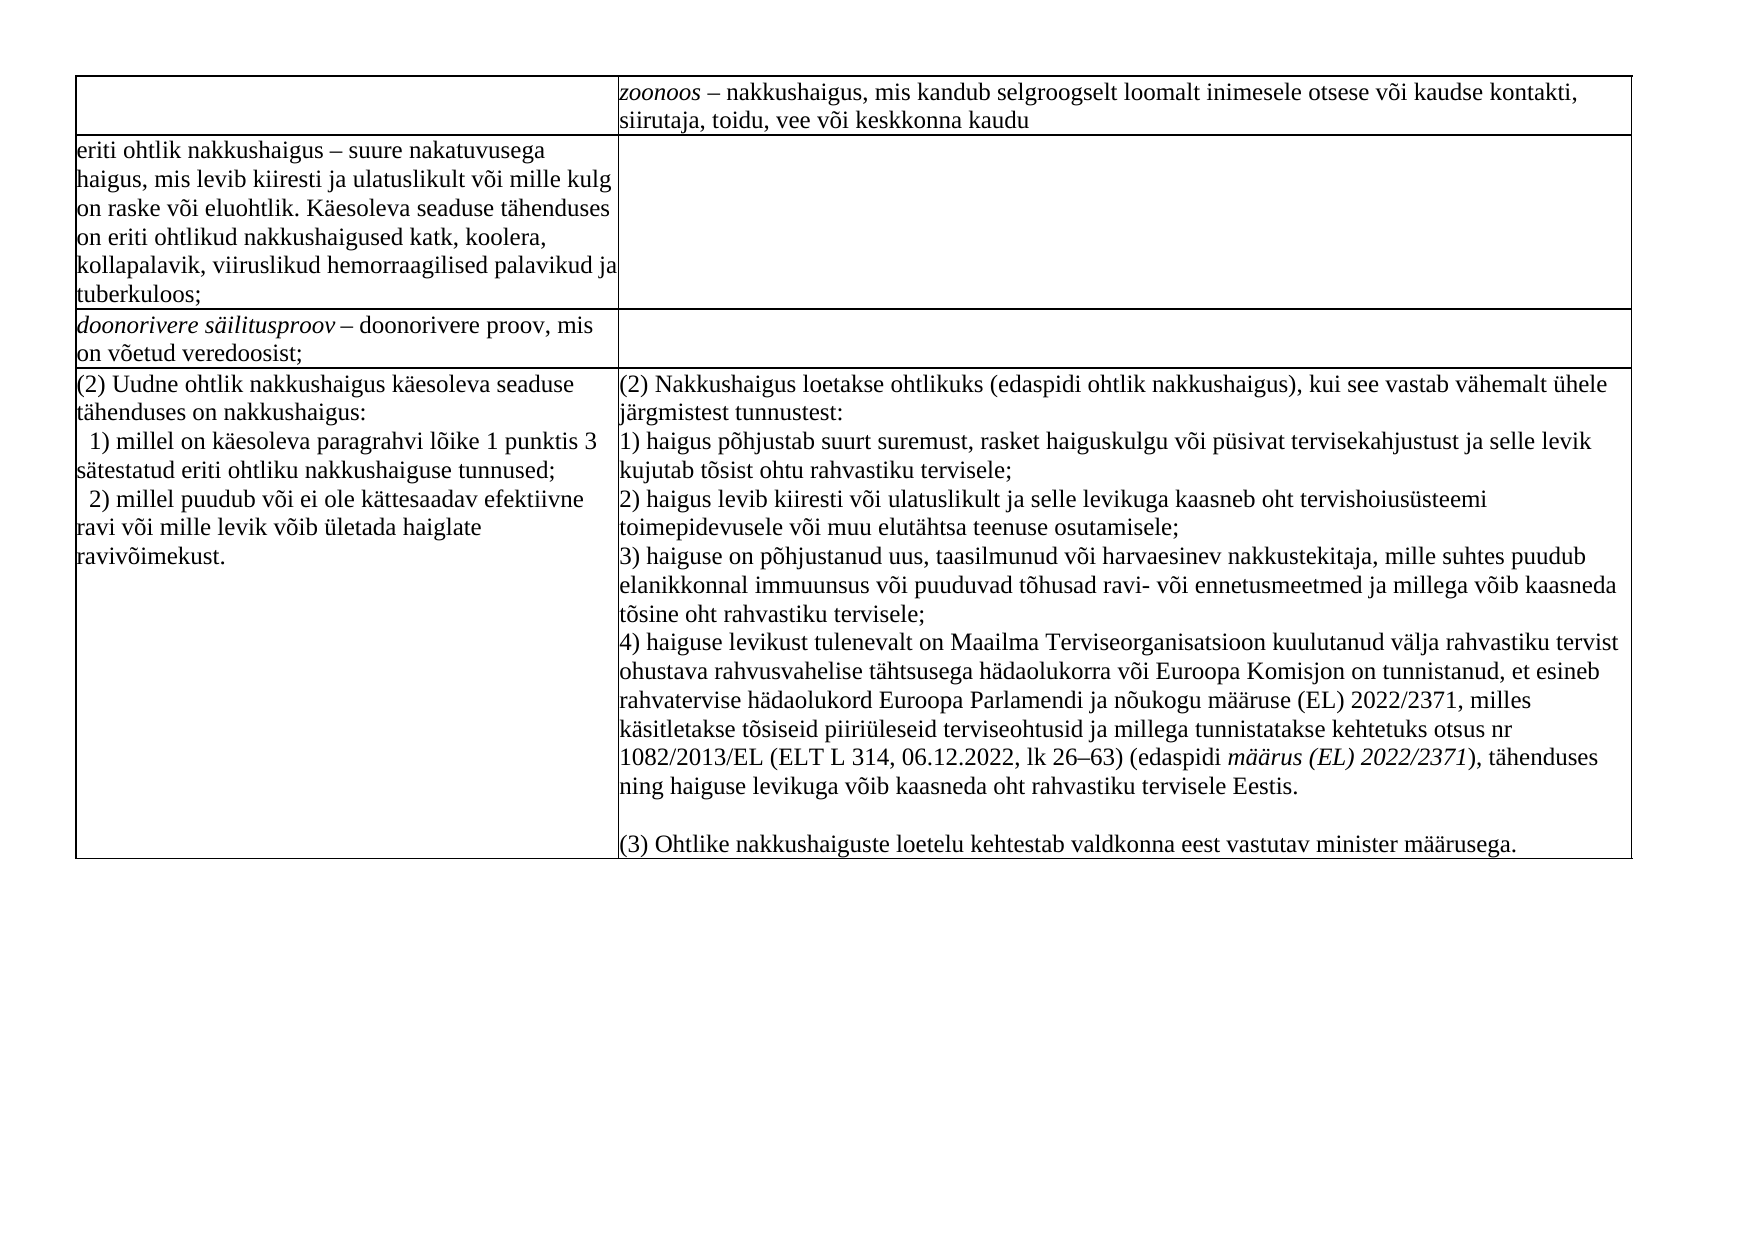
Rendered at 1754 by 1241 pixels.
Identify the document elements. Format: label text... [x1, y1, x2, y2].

table_cell doonorivere säilitusproov – doonorivere proov, mis on võetud veredoosist; [77, 310, 618, 367]
table_cell eriti ohtlik nakkushaigus – suure nakatuvusega haigus, mis levib kiiresti ja ulatuslikult või mille kulg on raske või eluohtlik. Käesoleva seaduse tähenduses on eriti ohtlikud nakkushaigused katk, koolera, kollapalavik, viiruslikud hemorraagilised palavikud ja tuberkuloos; [77, 136, 618, 308]
table_cell (2) Nakkushaigus loetakse ohtlikuks (edaspidi ohtlik nakkushaigus), kui see vastab vähemalt ühele järgmistest tunnustest: 1) haigus põhjustab suurt suremust, rasket haiguskulgu või püsivat tervisekahjustust ja selle levik kujutab tõsist ohtu rahvastiku tervisele; 2) haigus levib kiiresti või ulatuslikult ja selle levikuga kaasneb oht tervishoiusüsteemi toimepidevusele või muu elutähtsa teenuse osutamisele; 3) haiguse on põhjustanud uus, taasilmunud või harvaesinev nakkustekitaja, mille suhtes puudub elanikkonnal immuunsus või puuduvad tõhusad ravi- või ennetusmeetmed ja millega võib kaasneda tõsine oht rahvastiku tervisele; 4) haiguse levikust tulenevalt on Maailma Terviseorganisatsioon kuulutanud välja rahvastiku tervist ohustava rahvusvahelise tähtsusega hädaolukorra või Euroopa Komisjon on tunnistanud, et esineb rahvatervise hädaolukord Euroopa Parlamendi ja nõukogu määruse (EL) 2022/2371, milles käsitletakse tõsiseid piiriüleseid terviseohtusid ja millega tunnistatakse kehtetuks otsus nr 1082/2013/EL (ELT L 314, 06.12.2022, lk 26–63) (edaspidi määrus (EL) 2022/2371), tähenduses ning haiguse levikuga võib kaasneda oht rahvastiku tervisele Eestis. (3) Ohtlike nakkushaiguste loetelu kehtestab valdkonna eest vastutav minister määrusega. [619, 369, 1631, 857]
table_cell [619, 136, 1631, 308]
table_cell [619, 310, 1631, 367]
table_cell zoonoos – nakkushaigus, mis kandub selgroogselt loomalt inimesele otsese või kaudse kontakti, siirutaja, toidu, vee või keskkonna kaudu [619, 77, 1631, 134]
table_cell [77, 77, 618, 134]
table_cell (2) Uudne ohtlik nakkushaigus käesoleva seaduse tähenduses on nakkushaigus: 1) millel on käesoleva paragrahvi lõike 1 punktis 3 sätestatud eriti ohtliku nakkushaiguse tunnused; 2) millel puudub või ei ole kättesaadav efektiivne ravi või mille levik võib ületada haiglate ravivõimekust. [77, 369, 618, 857]
